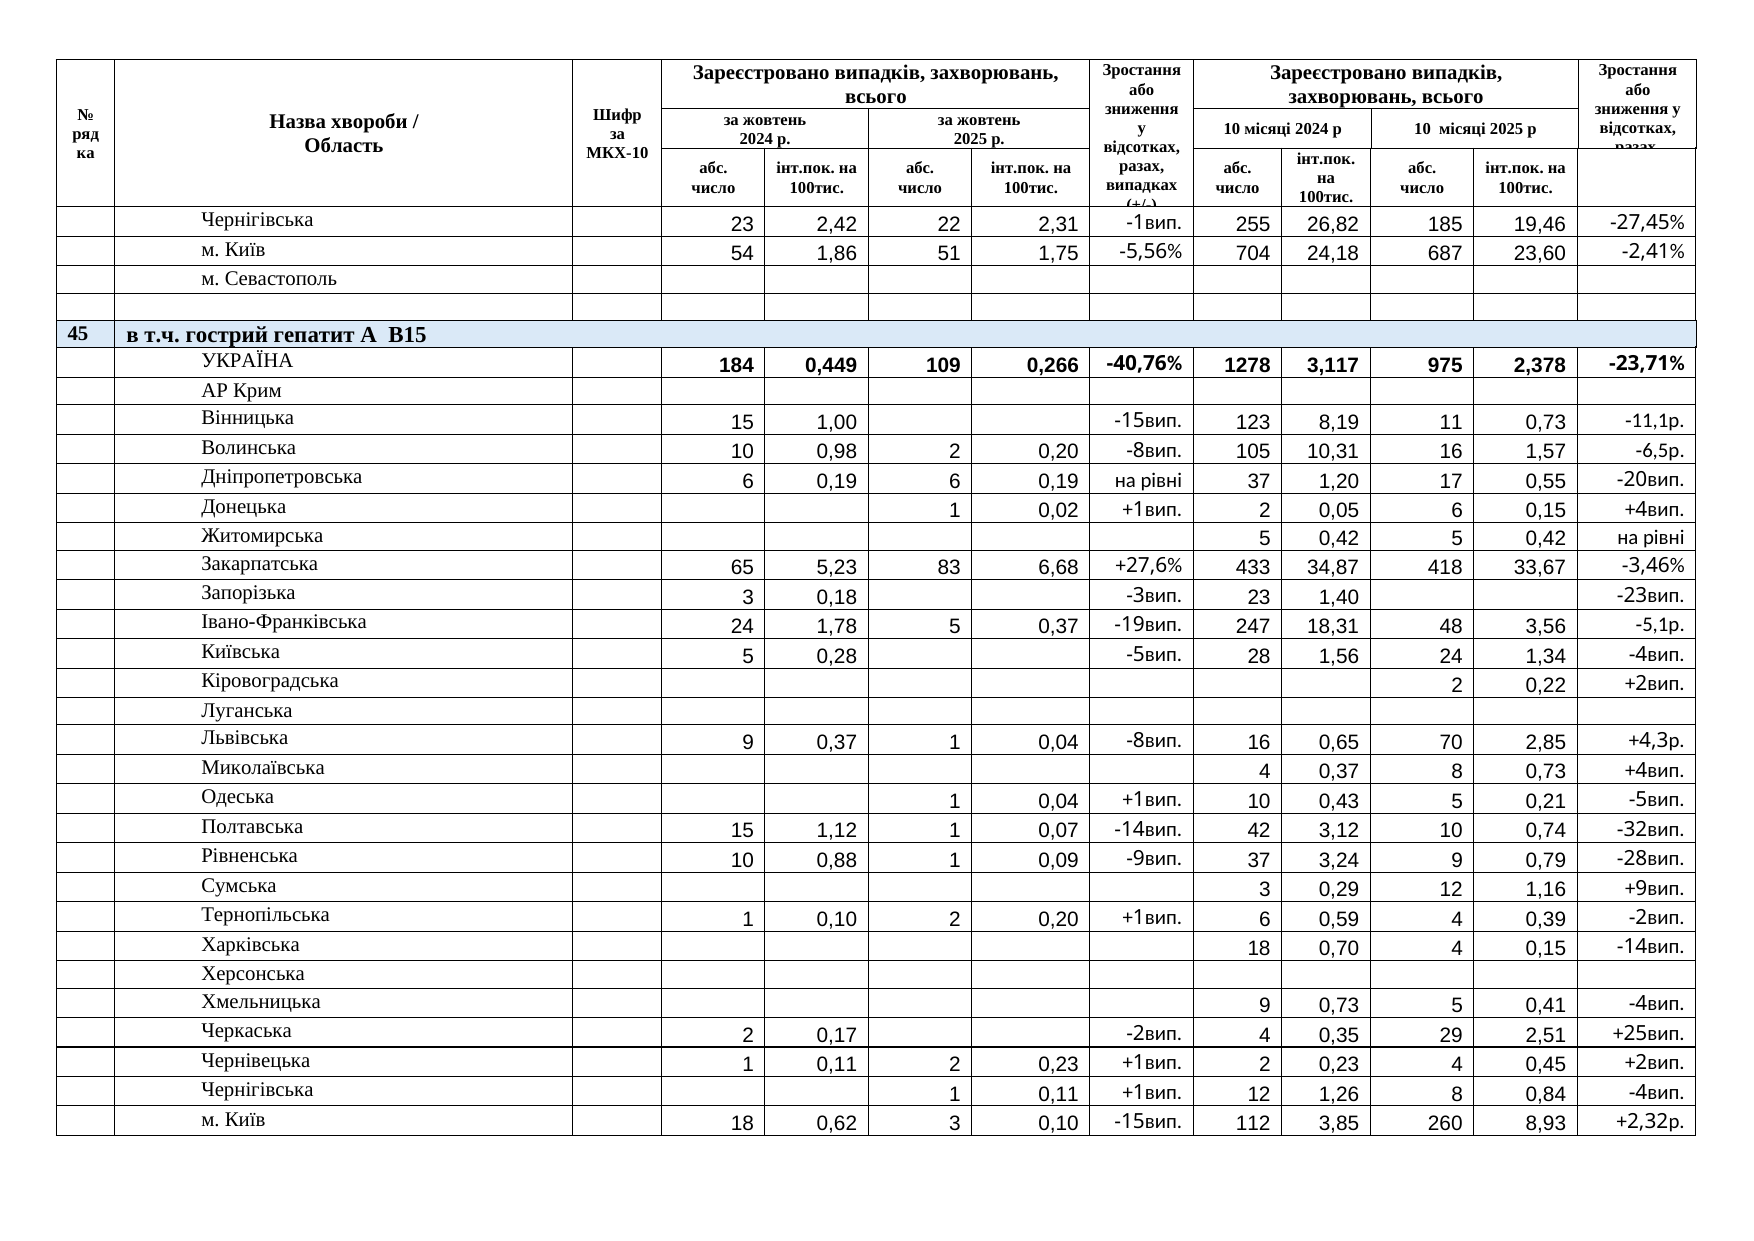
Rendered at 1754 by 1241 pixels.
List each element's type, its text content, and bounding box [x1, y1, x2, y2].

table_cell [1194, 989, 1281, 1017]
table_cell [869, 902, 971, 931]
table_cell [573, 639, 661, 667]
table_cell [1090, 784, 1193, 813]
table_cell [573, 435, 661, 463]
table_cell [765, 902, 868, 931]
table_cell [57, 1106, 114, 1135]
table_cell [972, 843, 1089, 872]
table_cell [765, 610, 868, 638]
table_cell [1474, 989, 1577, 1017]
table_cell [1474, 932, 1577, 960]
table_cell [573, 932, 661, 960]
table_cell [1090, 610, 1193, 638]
table_cell абс. число [869, 149, 971, 206]
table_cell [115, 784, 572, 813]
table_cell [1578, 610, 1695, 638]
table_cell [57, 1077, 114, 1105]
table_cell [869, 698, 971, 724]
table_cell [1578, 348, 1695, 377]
table_cell абс. число [662, 149, 764, 206]
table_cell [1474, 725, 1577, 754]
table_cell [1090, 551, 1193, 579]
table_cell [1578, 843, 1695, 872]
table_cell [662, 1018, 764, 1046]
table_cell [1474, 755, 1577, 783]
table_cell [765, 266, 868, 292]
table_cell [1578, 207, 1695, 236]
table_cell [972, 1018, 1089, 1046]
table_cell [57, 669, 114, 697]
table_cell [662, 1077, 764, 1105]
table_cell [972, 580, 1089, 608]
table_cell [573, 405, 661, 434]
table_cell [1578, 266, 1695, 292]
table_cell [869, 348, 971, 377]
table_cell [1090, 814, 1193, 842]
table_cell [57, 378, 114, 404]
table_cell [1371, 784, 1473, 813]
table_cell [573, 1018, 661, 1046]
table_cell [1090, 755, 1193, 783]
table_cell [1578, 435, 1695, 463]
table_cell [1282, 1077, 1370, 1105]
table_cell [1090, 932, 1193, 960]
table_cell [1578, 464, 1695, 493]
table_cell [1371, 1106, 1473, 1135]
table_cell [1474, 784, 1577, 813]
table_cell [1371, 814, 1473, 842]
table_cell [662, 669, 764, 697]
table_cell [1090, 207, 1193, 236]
table_cell інт.пок. на 100тис. [1474, 149, 1577, 206]
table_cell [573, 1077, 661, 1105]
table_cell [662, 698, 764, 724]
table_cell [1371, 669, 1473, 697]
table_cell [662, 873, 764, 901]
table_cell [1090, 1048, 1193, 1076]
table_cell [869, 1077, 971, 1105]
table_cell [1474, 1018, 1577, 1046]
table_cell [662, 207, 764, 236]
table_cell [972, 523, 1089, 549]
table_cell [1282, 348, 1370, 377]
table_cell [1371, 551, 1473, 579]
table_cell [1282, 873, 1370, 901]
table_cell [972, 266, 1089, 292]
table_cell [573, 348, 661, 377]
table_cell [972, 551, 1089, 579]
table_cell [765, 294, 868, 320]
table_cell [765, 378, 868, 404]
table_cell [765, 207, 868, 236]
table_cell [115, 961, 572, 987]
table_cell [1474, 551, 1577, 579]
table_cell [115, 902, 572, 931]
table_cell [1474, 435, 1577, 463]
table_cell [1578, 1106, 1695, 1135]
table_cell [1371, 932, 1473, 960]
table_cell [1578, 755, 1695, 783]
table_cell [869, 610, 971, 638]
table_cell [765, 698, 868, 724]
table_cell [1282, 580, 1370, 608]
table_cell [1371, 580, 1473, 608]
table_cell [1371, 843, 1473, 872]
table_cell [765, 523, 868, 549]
table_cell абс. число [1194, 149, 1281, 206]
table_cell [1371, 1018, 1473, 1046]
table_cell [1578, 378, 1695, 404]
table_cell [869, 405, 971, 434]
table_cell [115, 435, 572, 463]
table_header Зростання або зниження у відсотках, разах, випадках (+/-) [1090, 60, 1193, 206]
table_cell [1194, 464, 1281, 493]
table_cell інт.пок. на 100тис. [765, 149, 868, 206]
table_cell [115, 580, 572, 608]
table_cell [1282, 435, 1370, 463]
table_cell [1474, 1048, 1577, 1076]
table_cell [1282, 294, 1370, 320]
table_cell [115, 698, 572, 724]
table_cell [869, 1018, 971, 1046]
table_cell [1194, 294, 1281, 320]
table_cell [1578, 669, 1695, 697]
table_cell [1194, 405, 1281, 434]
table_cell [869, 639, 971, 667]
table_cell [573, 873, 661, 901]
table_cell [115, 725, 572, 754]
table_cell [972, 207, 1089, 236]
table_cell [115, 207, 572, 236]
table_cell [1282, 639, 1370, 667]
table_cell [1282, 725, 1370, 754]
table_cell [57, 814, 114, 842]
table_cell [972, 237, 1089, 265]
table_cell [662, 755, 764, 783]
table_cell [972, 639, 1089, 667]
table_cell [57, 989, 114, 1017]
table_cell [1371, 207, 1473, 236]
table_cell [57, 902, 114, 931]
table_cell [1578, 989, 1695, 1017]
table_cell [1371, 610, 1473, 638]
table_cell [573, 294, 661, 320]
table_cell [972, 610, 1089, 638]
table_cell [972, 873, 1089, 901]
table_cell [1578, 149, 1695, 206]
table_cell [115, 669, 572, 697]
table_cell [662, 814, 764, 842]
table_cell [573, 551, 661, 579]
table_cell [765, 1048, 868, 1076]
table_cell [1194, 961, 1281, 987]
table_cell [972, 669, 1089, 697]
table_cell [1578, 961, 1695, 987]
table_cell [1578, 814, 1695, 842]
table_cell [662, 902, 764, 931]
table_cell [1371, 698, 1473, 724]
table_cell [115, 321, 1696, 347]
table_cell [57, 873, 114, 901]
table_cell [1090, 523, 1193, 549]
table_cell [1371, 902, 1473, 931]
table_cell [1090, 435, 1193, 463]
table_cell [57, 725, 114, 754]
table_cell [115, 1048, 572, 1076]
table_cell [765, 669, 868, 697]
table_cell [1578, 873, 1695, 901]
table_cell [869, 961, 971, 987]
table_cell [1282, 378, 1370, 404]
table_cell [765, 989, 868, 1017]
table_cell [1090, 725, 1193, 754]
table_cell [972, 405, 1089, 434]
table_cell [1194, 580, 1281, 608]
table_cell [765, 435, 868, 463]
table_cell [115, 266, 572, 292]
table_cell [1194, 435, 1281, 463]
table_cell 10 місяці 2024 р [1194, 109, 1371, 148]
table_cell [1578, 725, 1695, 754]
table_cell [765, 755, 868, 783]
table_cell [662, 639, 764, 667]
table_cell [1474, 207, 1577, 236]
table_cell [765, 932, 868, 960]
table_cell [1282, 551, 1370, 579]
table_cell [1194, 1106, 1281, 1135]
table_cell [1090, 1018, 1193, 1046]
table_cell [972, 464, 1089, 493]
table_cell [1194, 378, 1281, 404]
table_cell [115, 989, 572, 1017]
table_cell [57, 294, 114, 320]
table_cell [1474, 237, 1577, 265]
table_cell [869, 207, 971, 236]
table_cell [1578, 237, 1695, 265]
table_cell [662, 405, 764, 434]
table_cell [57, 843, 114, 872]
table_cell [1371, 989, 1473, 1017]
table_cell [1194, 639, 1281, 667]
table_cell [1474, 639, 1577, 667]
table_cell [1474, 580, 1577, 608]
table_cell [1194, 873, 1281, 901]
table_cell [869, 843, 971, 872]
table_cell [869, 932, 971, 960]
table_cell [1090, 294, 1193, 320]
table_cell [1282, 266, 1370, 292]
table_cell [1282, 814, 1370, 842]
table_cell за жовтень 2024 р. [662, 109, 868, 148]
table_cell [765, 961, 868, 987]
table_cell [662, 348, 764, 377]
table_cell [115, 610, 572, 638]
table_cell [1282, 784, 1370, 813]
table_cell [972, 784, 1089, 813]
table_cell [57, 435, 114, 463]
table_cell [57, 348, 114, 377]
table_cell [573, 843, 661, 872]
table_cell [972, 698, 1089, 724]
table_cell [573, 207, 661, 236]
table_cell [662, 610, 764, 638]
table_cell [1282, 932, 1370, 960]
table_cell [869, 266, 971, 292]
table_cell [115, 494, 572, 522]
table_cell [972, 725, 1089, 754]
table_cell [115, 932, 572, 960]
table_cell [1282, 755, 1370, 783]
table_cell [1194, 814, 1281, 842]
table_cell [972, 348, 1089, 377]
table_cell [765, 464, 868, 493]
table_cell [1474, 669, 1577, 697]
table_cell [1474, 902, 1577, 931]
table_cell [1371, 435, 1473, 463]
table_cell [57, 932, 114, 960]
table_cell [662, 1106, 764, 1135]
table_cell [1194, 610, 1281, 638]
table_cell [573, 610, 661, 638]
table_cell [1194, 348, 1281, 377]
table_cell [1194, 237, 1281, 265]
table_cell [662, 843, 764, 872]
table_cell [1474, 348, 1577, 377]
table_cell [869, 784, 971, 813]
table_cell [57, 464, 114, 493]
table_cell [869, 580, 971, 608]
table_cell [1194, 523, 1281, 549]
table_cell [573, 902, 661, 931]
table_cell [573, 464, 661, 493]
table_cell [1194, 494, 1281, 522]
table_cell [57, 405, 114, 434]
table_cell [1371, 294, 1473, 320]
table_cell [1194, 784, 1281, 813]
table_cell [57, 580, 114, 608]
table_cell 10 місяці 2025 р [1372, 109, 1578, 148]
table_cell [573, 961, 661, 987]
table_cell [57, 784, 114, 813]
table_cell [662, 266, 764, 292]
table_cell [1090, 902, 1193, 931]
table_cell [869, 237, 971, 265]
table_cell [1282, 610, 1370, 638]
table_header Зареєстровано випадків, захворювань, всього [1194, 60, 1578, 108]
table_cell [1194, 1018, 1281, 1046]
table_cell абс. число [1371, 149, 1473, 206]
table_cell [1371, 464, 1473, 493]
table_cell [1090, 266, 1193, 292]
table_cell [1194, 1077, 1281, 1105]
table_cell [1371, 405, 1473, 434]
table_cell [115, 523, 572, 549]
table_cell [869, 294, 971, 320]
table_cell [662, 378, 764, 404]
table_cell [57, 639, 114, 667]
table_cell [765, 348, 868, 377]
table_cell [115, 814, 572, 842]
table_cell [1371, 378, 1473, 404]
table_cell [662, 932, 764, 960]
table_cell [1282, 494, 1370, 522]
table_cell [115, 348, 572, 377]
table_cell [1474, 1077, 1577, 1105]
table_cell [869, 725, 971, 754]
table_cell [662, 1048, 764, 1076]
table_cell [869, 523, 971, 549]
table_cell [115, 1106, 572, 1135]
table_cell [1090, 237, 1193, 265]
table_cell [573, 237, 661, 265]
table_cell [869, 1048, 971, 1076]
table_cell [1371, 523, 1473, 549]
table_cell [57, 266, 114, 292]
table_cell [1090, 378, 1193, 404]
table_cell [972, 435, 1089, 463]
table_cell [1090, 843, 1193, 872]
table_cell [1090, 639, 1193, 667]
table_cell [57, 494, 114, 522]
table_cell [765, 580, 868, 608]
table_cell за жовтень 2025 р. [869, 109, 1089, 148]
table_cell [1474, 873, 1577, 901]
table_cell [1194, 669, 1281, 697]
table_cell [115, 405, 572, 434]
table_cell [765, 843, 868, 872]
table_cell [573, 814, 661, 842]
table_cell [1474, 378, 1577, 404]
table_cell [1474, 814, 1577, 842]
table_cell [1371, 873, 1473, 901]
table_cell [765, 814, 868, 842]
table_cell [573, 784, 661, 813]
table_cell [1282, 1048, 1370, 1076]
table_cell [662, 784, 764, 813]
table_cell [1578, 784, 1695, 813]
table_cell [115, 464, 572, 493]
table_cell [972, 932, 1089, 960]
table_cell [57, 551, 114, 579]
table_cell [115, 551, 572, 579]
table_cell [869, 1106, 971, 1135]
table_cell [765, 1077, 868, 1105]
table_header № рядка [57, 60, 114, 206]
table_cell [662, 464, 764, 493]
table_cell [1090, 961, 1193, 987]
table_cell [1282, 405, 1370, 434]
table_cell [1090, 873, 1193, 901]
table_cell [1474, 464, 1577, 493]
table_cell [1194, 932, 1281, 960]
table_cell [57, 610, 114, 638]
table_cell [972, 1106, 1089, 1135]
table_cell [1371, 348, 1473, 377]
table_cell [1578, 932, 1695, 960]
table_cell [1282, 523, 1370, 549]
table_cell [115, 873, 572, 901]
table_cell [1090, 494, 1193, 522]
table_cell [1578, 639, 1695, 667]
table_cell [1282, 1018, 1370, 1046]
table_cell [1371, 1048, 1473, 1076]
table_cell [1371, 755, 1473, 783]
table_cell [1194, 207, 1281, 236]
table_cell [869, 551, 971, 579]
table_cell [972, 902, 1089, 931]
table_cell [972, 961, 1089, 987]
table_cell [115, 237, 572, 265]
table_cell інт.пок. на 100тис. [1282, 149, 1370, 206]
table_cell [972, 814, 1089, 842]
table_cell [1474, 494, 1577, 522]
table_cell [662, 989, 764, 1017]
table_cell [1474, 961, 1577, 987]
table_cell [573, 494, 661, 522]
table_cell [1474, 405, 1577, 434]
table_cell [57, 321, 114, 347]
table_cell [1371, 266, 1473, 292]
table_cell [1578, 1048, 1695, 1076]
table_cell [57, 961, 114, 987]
table_header Зареєстровано випадків, захворювань, всього [662, 60, 1089, 108]
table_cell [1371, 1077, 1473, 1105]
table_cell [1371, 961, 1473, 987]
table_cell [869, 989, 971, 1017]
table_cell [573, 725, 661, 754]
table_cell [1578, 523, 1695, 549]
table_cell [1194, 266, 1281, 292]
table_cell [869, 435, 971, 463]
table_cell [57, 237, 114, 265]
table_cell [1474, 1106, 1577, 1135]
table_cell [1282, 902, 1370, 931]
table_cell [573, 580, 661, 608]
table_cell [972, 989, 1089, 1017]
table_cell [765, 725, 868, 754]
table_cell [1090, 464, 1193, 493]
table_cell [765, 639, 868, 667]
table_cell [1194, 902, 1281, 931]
table_cell інт.пок. на 100тис. [972, 149, 1089, 206]
table_header Шифр за МКХ-10 [573, 60, 661, 206]
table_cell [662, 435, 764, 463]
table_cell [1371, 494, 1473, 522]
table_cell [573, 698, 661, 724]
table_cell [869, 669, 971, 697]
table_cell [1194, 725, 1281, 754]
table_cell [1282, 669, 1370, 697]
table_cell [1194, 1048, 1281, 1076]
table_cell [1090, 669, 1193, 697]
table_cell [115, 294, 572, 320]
table_header Зростання або зниження у відсотках, разах, випадках (+/-) [1579, 60, 1696, 148]
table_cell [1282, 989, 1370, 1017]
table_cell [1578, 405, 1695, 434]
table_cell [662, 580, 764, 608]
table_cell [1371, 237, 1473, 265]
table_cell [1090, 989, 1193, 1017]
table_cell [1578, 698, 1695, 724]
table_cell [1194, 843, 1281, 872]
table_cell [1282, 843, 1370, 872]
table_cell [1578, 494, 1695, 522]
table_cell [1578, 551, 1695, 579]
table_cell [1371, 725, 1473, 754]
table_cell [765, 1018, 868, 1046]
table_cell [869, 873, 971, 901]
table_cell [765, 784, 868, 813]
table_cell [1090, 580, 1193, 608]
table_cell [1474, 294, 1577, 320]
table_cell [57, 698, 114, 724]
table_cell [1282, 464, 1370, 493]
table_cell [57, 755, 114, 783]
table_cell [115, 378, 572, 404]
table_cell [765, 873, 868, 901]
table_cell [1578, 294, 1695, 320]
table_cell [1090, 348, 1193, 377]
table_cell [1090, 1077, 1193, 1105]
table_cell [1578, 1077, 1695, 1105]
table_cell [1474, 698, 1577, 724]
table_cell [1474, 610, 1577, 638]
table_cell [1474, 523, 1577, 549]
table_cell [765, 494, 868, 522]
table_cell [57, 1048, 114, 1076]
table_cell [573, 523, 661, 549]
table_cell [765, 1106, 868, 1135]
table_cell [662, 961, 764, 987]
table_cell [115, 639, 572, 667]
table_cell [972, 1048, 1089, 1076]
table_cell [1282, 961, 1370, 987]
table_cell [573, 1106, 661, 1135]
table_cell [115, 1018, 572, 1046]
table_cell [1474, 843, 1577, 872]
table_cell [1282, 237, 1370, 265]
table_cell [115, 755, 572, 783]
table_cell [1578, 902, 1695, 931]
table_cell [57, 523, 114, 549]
table_header Назва хвороби / Область [115, 60, 572, 206]
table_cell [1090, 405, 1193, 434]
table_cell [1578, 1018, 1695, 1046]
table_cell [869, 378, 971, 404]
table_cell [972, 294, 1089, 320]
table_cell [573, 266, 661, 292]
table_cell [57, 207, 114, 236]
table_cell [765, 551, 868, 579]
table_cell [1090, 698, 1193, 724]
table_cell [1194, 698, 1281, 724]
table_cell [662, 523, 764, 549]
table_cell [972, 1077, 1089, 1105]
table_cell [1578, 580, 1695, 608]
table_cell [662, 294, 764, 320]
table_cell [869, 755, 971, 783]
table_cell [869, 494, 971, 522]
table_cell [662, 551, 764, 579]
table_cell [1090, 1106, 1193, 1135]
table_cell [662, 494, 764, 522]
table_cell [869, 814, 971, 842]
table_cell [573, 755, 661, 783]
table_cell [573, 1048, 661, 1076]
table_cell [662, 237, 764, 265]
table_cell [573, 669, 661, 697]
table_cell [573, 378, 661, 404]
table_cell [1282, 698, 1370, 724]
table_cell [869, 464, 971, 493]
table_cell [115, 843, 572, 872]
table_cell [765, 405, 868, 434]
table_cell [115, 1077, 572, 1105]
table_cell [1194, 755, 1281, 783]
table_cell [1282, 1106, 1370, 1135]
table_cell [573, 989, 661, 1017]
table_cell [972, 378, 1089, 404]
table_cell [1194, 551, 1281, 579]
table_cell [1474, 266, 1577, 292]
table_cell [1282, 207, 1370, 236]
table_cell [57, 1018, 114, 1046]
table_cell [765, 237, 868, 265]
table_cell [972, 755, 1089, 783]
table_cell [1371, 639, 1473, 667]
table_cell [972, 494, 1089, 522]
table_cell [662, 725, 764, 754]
